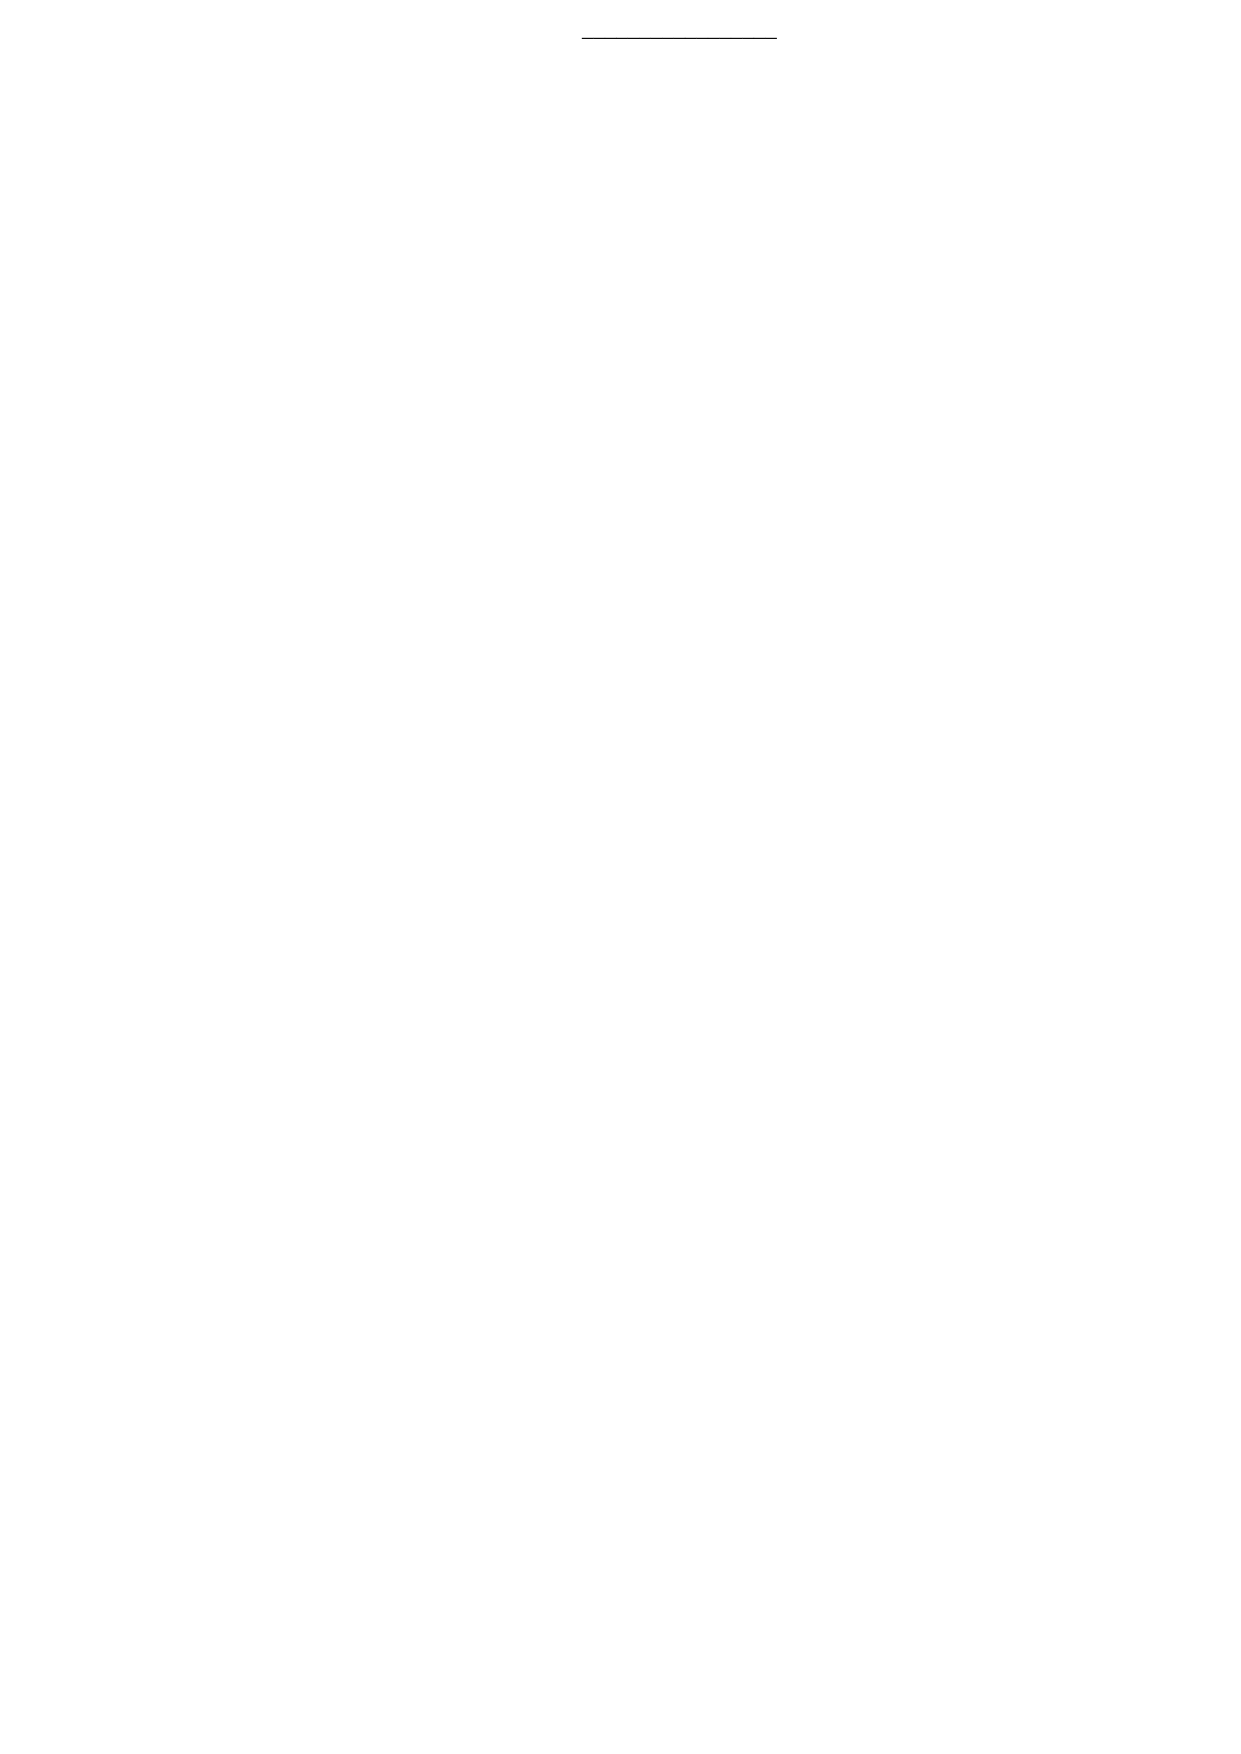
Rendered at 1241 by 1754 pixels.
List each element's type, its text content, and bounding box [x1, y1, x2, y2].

text _________________ [177, 15, 1181, 42]
